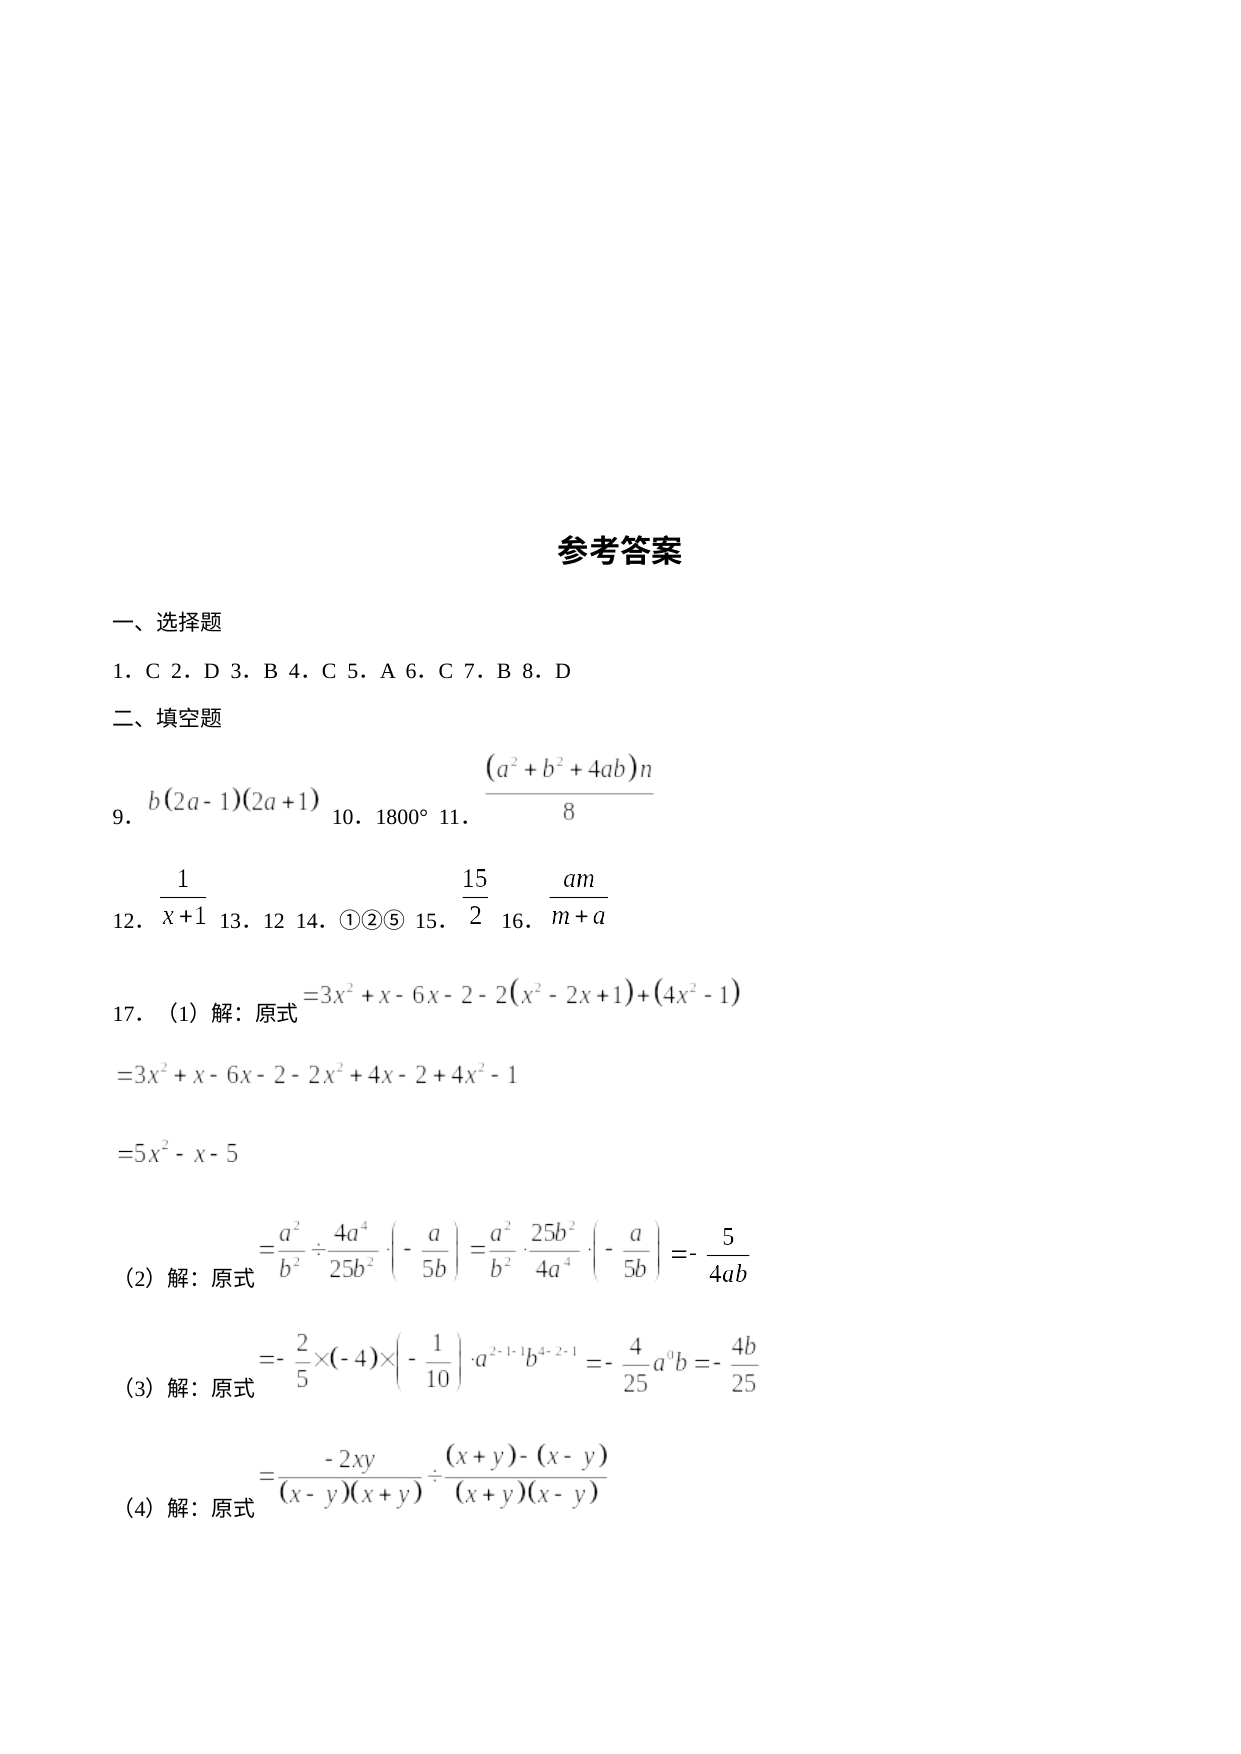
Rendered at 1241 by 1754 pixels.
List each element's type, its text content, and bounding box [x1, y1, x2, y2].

text 参考答案 [112, 516, 1128, 581]
text 12． 13．12 14．①②⑤ 15． 16． [112, 862, 1128, 960]
text 9． 10．1800° 11． [112, 749, 1128, 847]
text （4）解：原式 [112, 1440, 1128, 1537]
text 二、填空题 [112, 701, 1128, 733]
text 1．C 2．D 3．B 4．C 5．A 6．C 7．B 8．D [112, 652, 1128, 685]
text 一、选择题 [112, 604, 1128, 637]
text （2）解：原式 [112, 1213, 1128, 1311]
text （3）解：原式 [112, 1327, 1128, 1424]
text 17．（1）解：原式 [112, 976, 1128, 1041]
